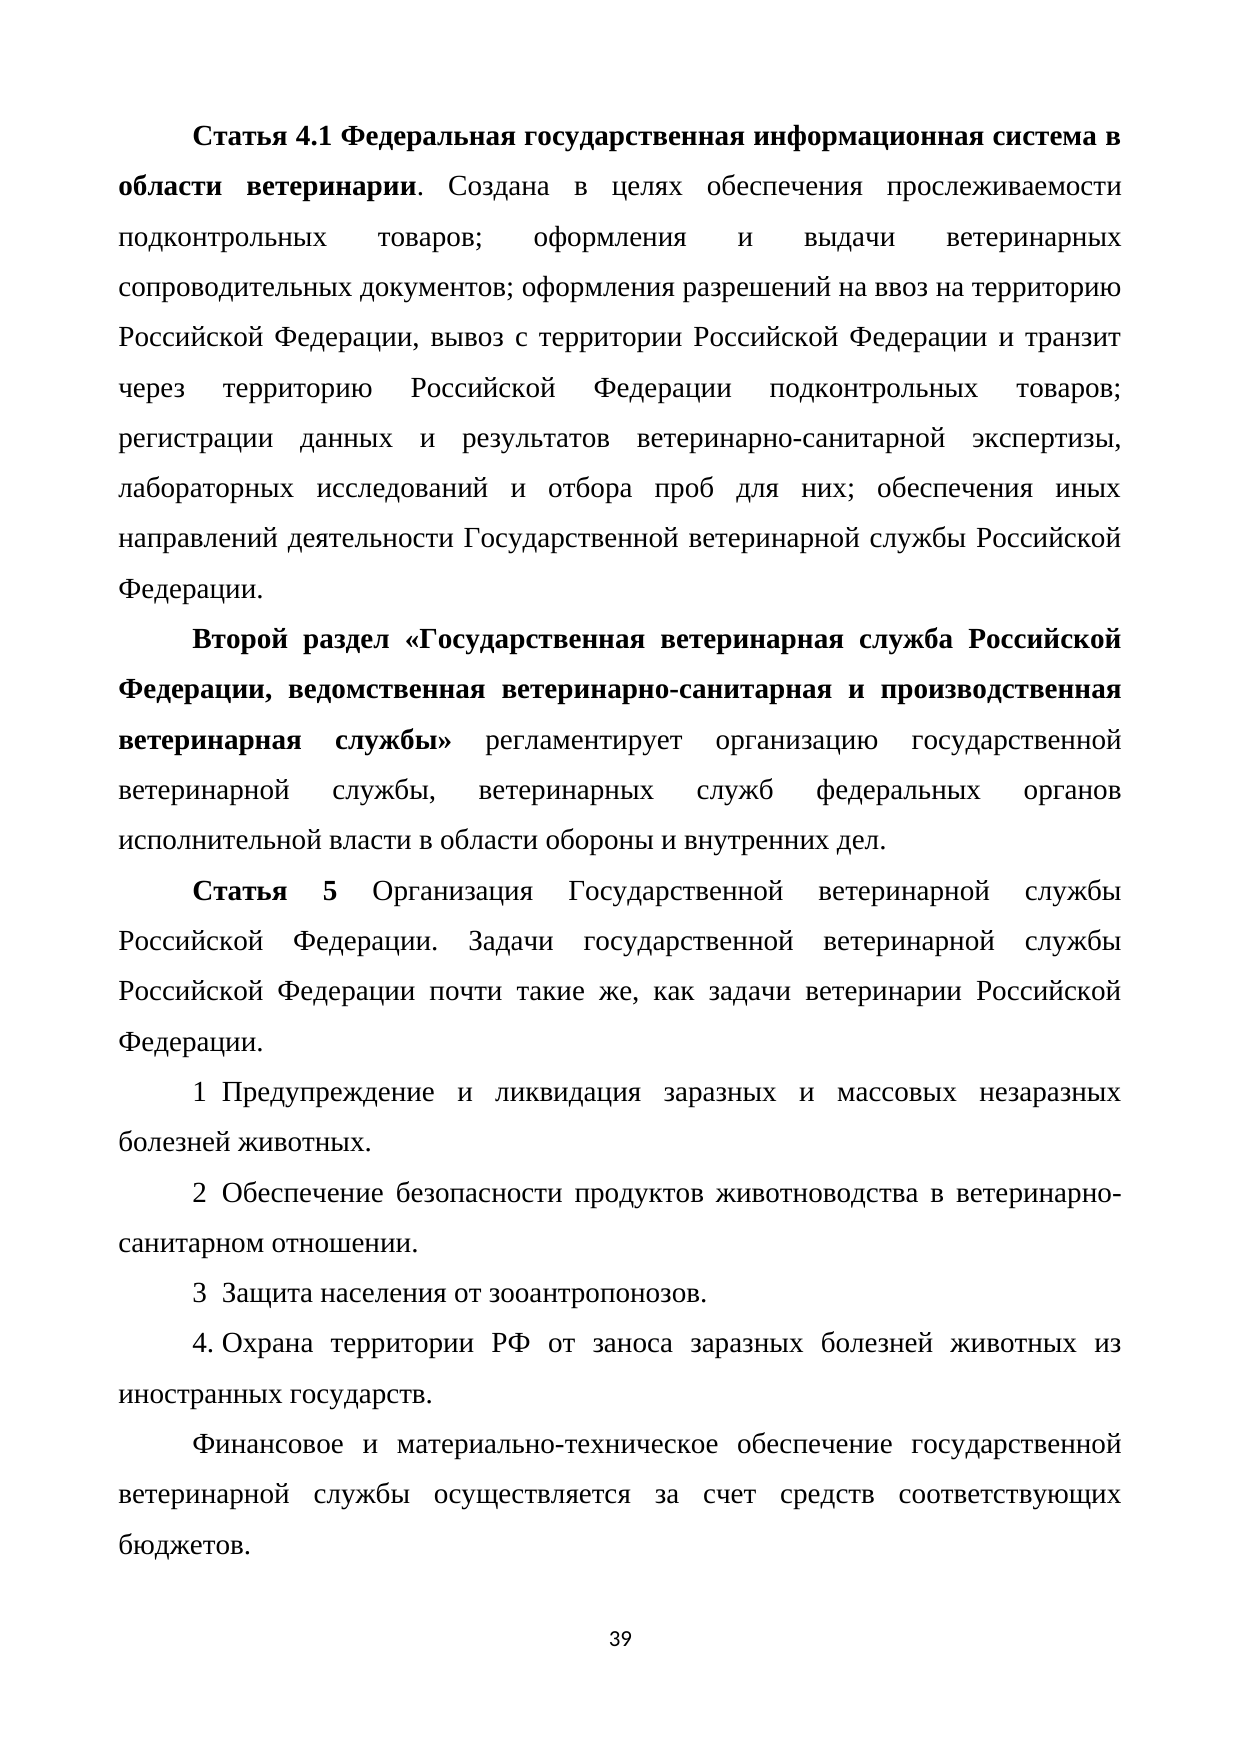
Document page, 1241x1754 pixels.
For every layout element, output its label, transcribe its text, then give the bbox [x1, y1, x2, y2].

list Защита населения от зооантропонозов. [118, 1275, 1122, 1309]
text Статья 5 Организация Государственной ветеринарной службы Российской Федерации. Задачи государственной ветеринарной службы Российской Федерации почти такие же, как задачи ветеринарии Российской Федерации. [118, 873, 1122, 1057]
text Финансовое и материально-техническое обеспечение государственной ветеринарной службы осуществляется за счет средств соответствующих бюджетов. [118, 1426, 1122, 1560]
text Второй раздел «Государственная ветеринарная служба Российской Федерации, ведомственная ветеринарно-санитарная и производственная ветеринарная службы» регламентирует организацию государственной ветеринарной службы, ветеринарных служб федеральных органов исполнительной власти в области обороны и внутренних дел. [118, 705, 1122, 856]
list Охрана территории РФ от заноса заразных болезней животных из иностранных государств. [118, 1326, 1122, 1409]
list Предупреждение и ликвидация заразных и массовых незаразных болезней животных. [118, 1074, 1122, 1158]
text Статья 4.1 Федеральная государственная информационная система в области ветеринарии. Создана в целях обеспечения прослеживаемости подконтрольных товаров; оформления и выдачи ветеринарных сопроводительных документов; оформления разрешений на ввоз на территорию Российской Федерации, вывоз с территории Российской Федерации и транзит через территорию Российской Федерации подконтрольных товаров; регистрации данных и результатов ветеринарно-санитарной экспертизы, лабораторных исследований и отбора проб для них; обеспечения иных направлений деятельности Государственной ветеринарной службы Российской Федерации. [118, 118, 1122, 604]
list Обеспечение безопасности продуктов животноводства в ветеринарно-санитарном отношении. [118, 1175, 1122, 1258]
text Второй раздел «Государственная ветеринарная служба Российской Федерации, ведомственная ветеринарно-санитарная и производственная ветеринарная службы» регламентирует организацию государственной ветеринарной службы, ветеринарных служб федеральных органов исполнительной власти в области обороны и внутренних дел. [118, 621, 1122, 672]
